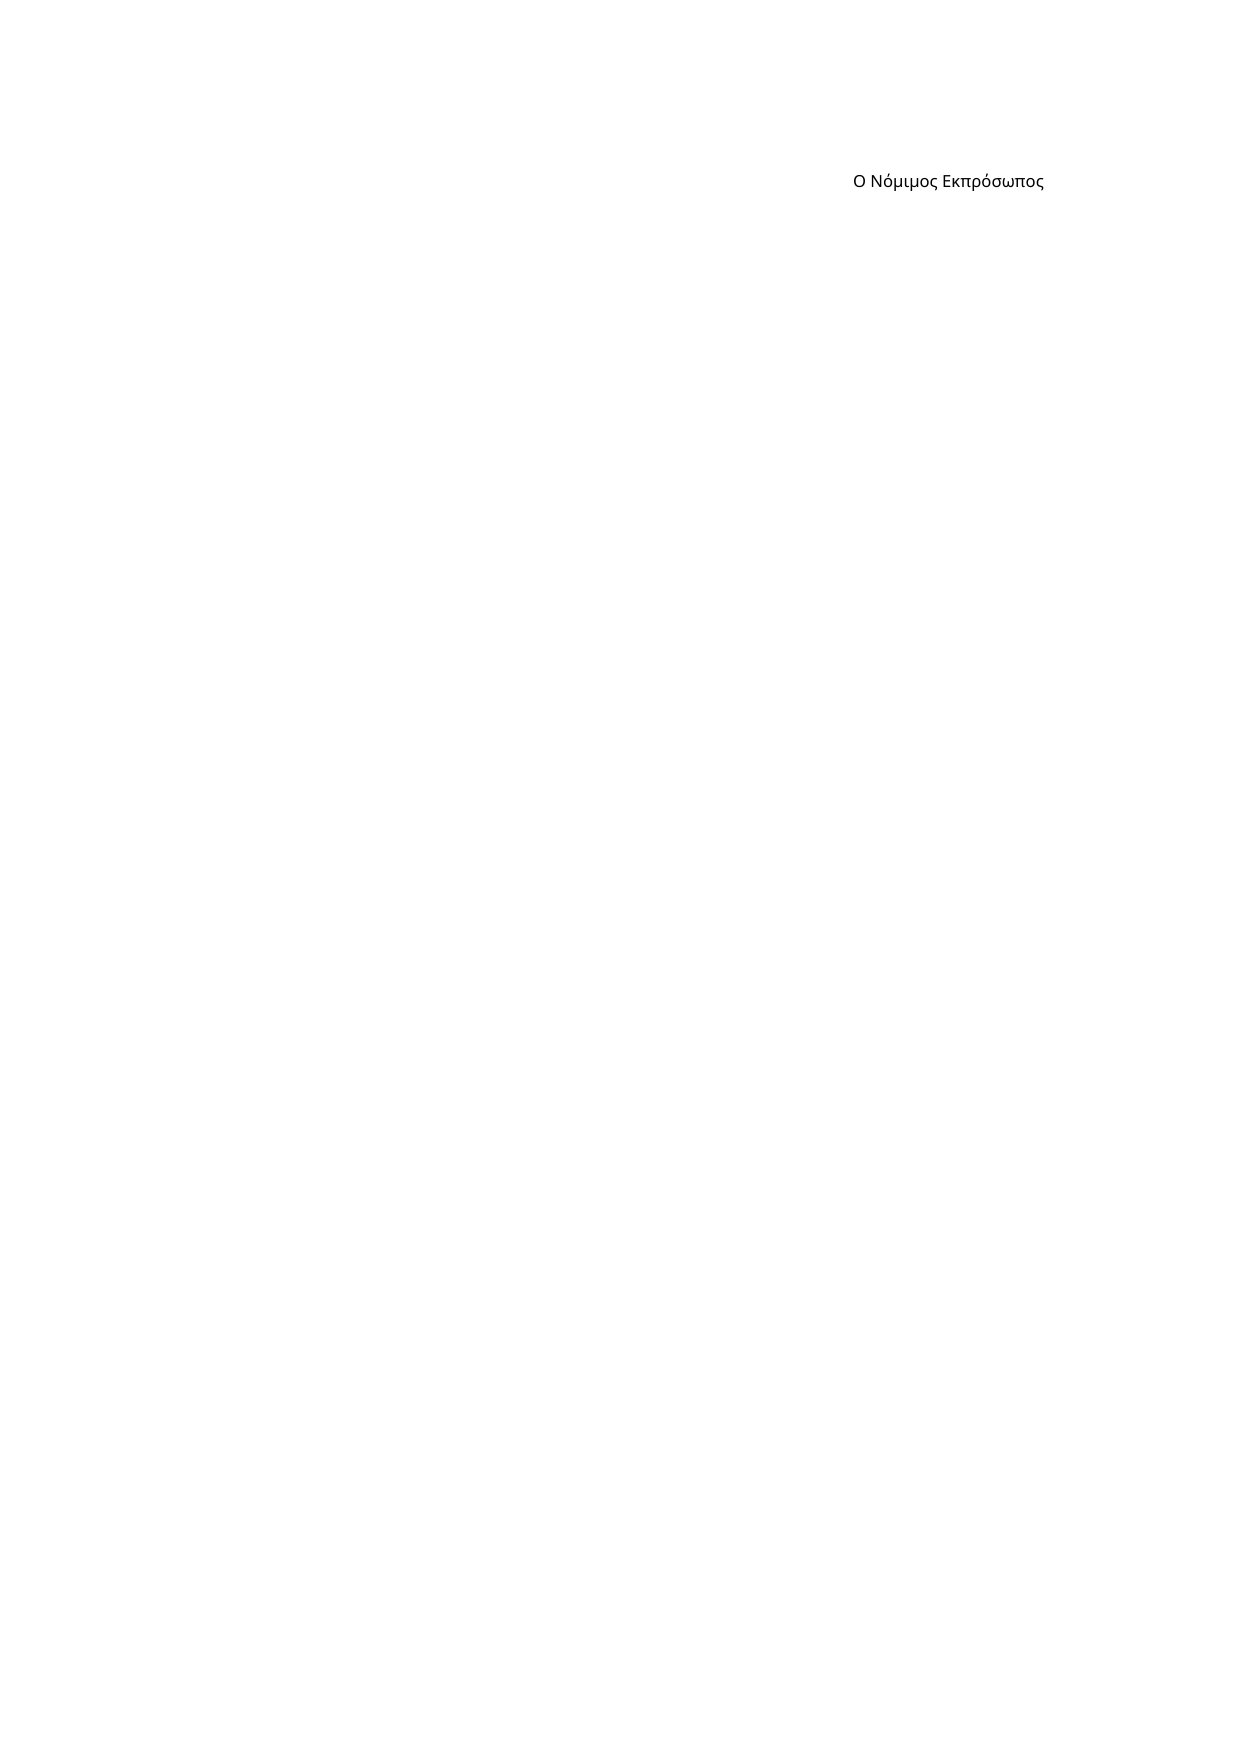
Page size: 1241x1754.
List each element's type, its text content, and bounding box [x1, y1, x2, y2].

text Ο Νόμιμος Εκπρόσωπος [843, 169, 1053, 192]
